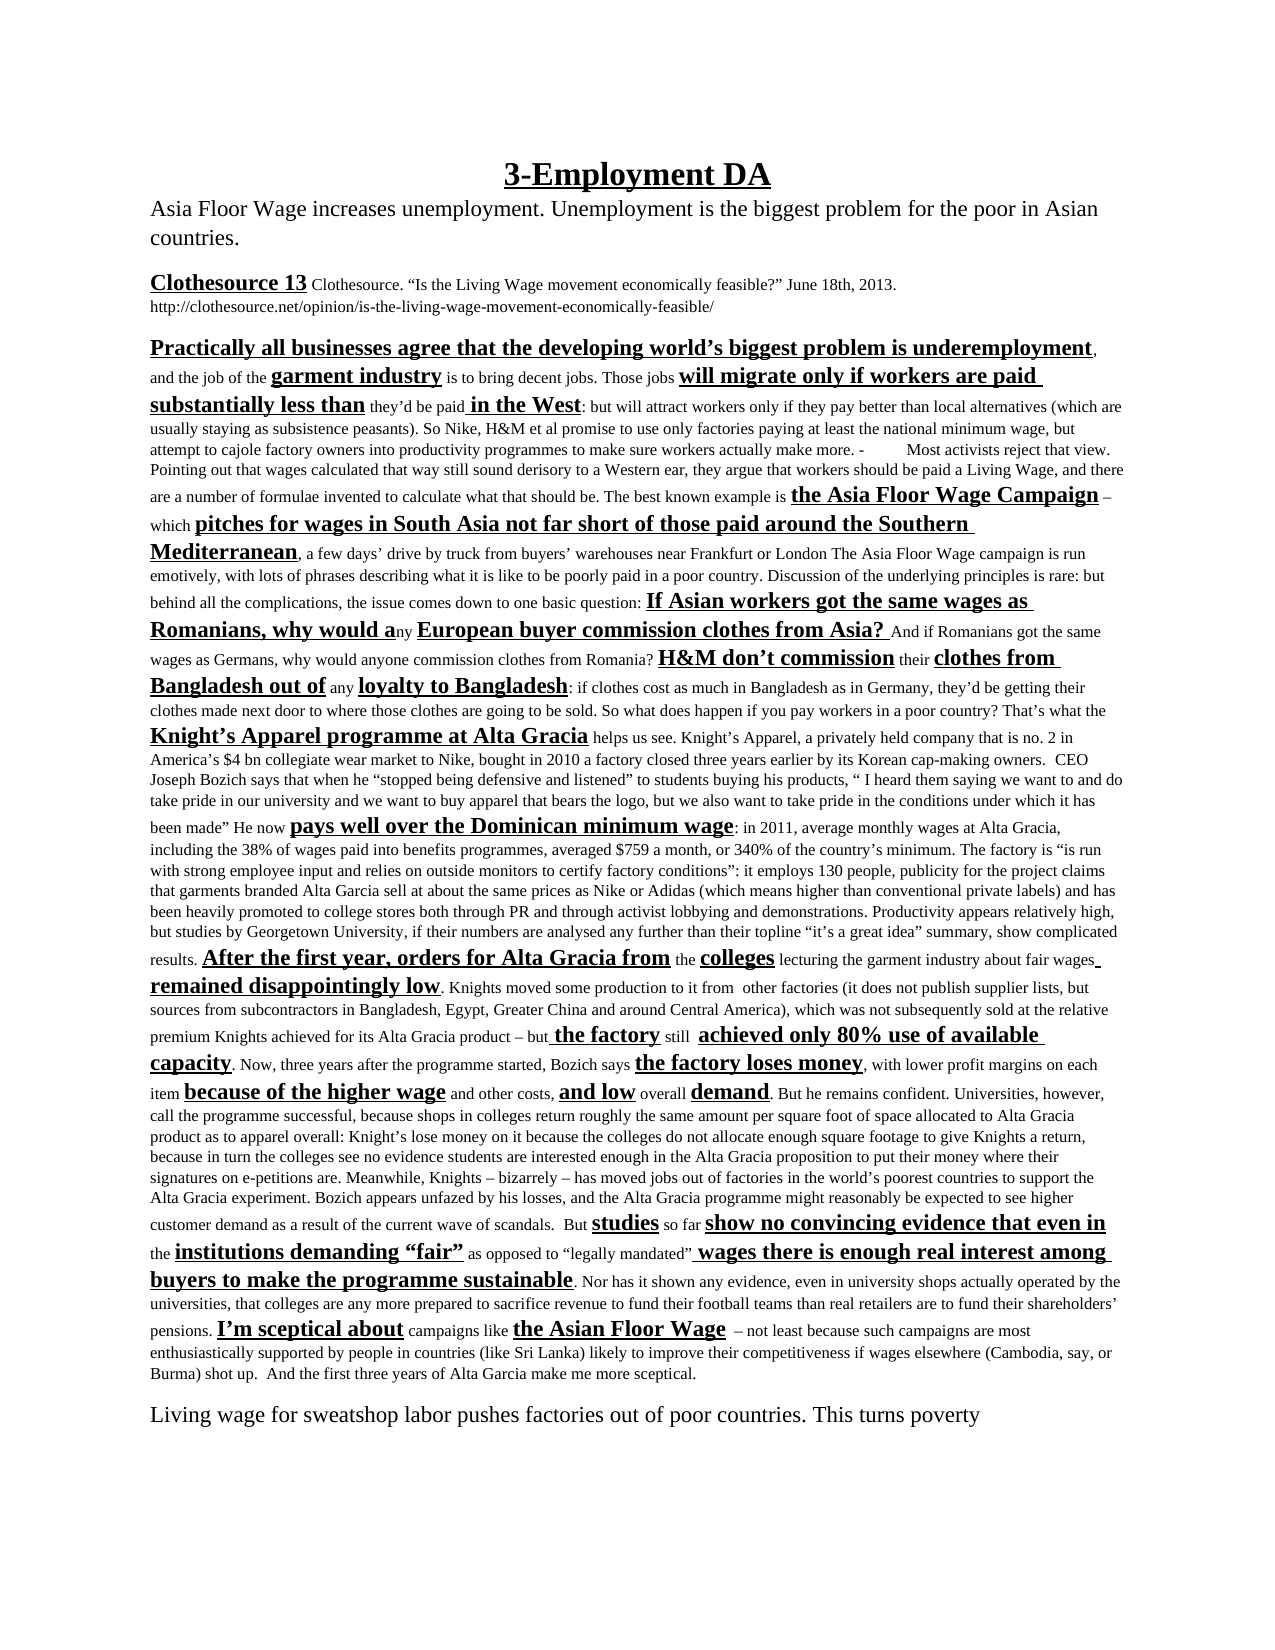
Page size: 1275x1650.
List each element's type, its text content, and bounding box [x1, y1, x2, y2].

text Living wage for sweatshop labor pushes factories out of poor countries. This turns poverty [150, 1401, 1125, 1427]
text Asia Floor Wage increases unemployment. Unemployment is the biggest problem for the poor in Asian countries. [150, 196, 1125, 250]
text Practically all businesses agree that the developing world’s biggest problem is underemployment, and the job of the garment industry is to bring decent jobs. Those jobs will migrate only if workers are paid substantially less than they’d be paid in the West: but will attract workers only if they pay better than local alternatives (which are usually staying as subsistence peasants). So Nike, H&M et al promise to use only factories paying at least the national minimum wage, but attempt to cajole factory owners into productivity programmes to make sure workers actually make more. - Most activists reject that view. Pointing out that wages calculated that way still sound derisory to a Western ear, they argue that workers should be paid a Living Wage, and there are a number of formulae invented to calculate what that should be. The best known example is the Asia Floor Wage Campaign – which pitches for wages in South Asia not far short of those paid around the Southern Mediterranean, a few days’ drive by truck from buyers’ warehouses near Frankfurt or London The Asia Floor Wage campaign is run emotively, with lots of phrases describing what it is like to be poorly paid in a poor country. Discussion of the underlying principles is rare: but behind all the complications, the issue comes down to one basic question: If Asian workers got the same wages as Romanians, why would any European buyer commission clothes from Asia? And if Romanians got the same wages as Germans, why would anyone commission clothes from Romania? H&M don’t commission their clothes from Bangladesh out of any loyalty to Bangladesh: if clothes cost as much in Bangladesh as in Germany, they’d be getting their clothes made next door to where those clothes are going to be sold. So what does happen if you pay workers in a poor country? That’s what the Knight’s Apparel programme at Alta Gracia helps us see. Knight’s Apparel, a privately held company that is no. 2 in America’s $4 bn collegiate wear market to Nike, bought in 2010 a factory closed three years earlier by its Korean cap-making owners. CEO Joseph Bozich says that when he “stopped being defensive and listened” to students buying his products, “ I heard them saying we want to and do take pride in our university and we want to buy apparel that bears the logo, but we also want to take pride in the conditions under which it has been made” He now pays well over the Dominican minimum wage: in 2011, average monthly wages at Alta Gracia, including the 38% of wages paid into benefits programmes, averaged $759 a month, or 340% of the country’s minimum. The factory is “is run with strong employee input and relies on outside monitors to certify factory conditions”: it employs 130 people, publicity for the project claims that garments branded Alta Garcia sell at about the same prices as Nike or Adidas (which means higher than conventional private labels) and has been heavily promoted to college stores both through PR and through activist lobbying and demonstrations. Productivity appears relatively high, but studies by Georgetown University, if their numbers are analysed any further than their topline “it’s a great idea” summary, show complicated results. After the first year, orders for Alta Gracia from the colleges lecturing the garment industry about fair wages remained disappointingly low. Knights moved some production to it from other factories (it does not publish supplier lists, but sources from subcontractors in Bangladesh, Egypt, Greater China and around Central America), which was not subsequently sold at the relative premium Knights achieved for its Alta Gracia product – but the factory still achieved only 80% use of available capacity. Now, three years after the programme started, Bozich says the factory loses money, with lower profit margins on each item because of the higher wage and other costs, and low overall demand. But he remains confident. Universities, however, call the programme successful, because shops in colleges return roughly the same amount per square foot of space allocated to Alta Gracia product as to apparel overall: Knight’s lose money on it because the colleges do not allocate enough square footage to give Knights a return, because in turn the colleges see no evidence students are interested enough in the Alta Gracia proposition to put their money where their signatures on e-petitions are. Meanwhile, Knights – bizarrely – has moved jobs out of factories in the world’s poorest countries to support the Alta Gracia experiment. Bozich appears unfazed by his losses, and the Alta Gracia programme might reasonably be expected to see higher customer demand as a result of the current wave of scandals. But studies so far show no convincing evidence that even in the institutions demanding “fair” as opposed to “legally mandated” wages there is enough real interest among buyers to make the programme sustainable. Nor has it shown any evidence, even in university shops actually operated by the universities, that colleges are any more prepared to sacrifice revenue to fund their football teams than real retailers are to fund their shareholders’ pensions. I’m sceptical about campaigns like the Asian Floor Wage – not least because such campaigns are most enthusiastically supported by people in countries (like Sri Lanka) likely to improve their competitiveness if wages elsewhere (Cambodia, say, or Burma) shot up. And the first three years of Alta Garcia make me more sceptical. [150, 334, 1125, 1383]
text Clothesource 13 Clothesource. “Is the Living Wage movement economically feasible?” June 18th, 2013. http://clothesource.net/opinion/is-the-living-wage-movement-economically-feasible/ [150, 269, 1125, 316]
subtitle 3-Employment DA [150, 154, 1125, 192]
